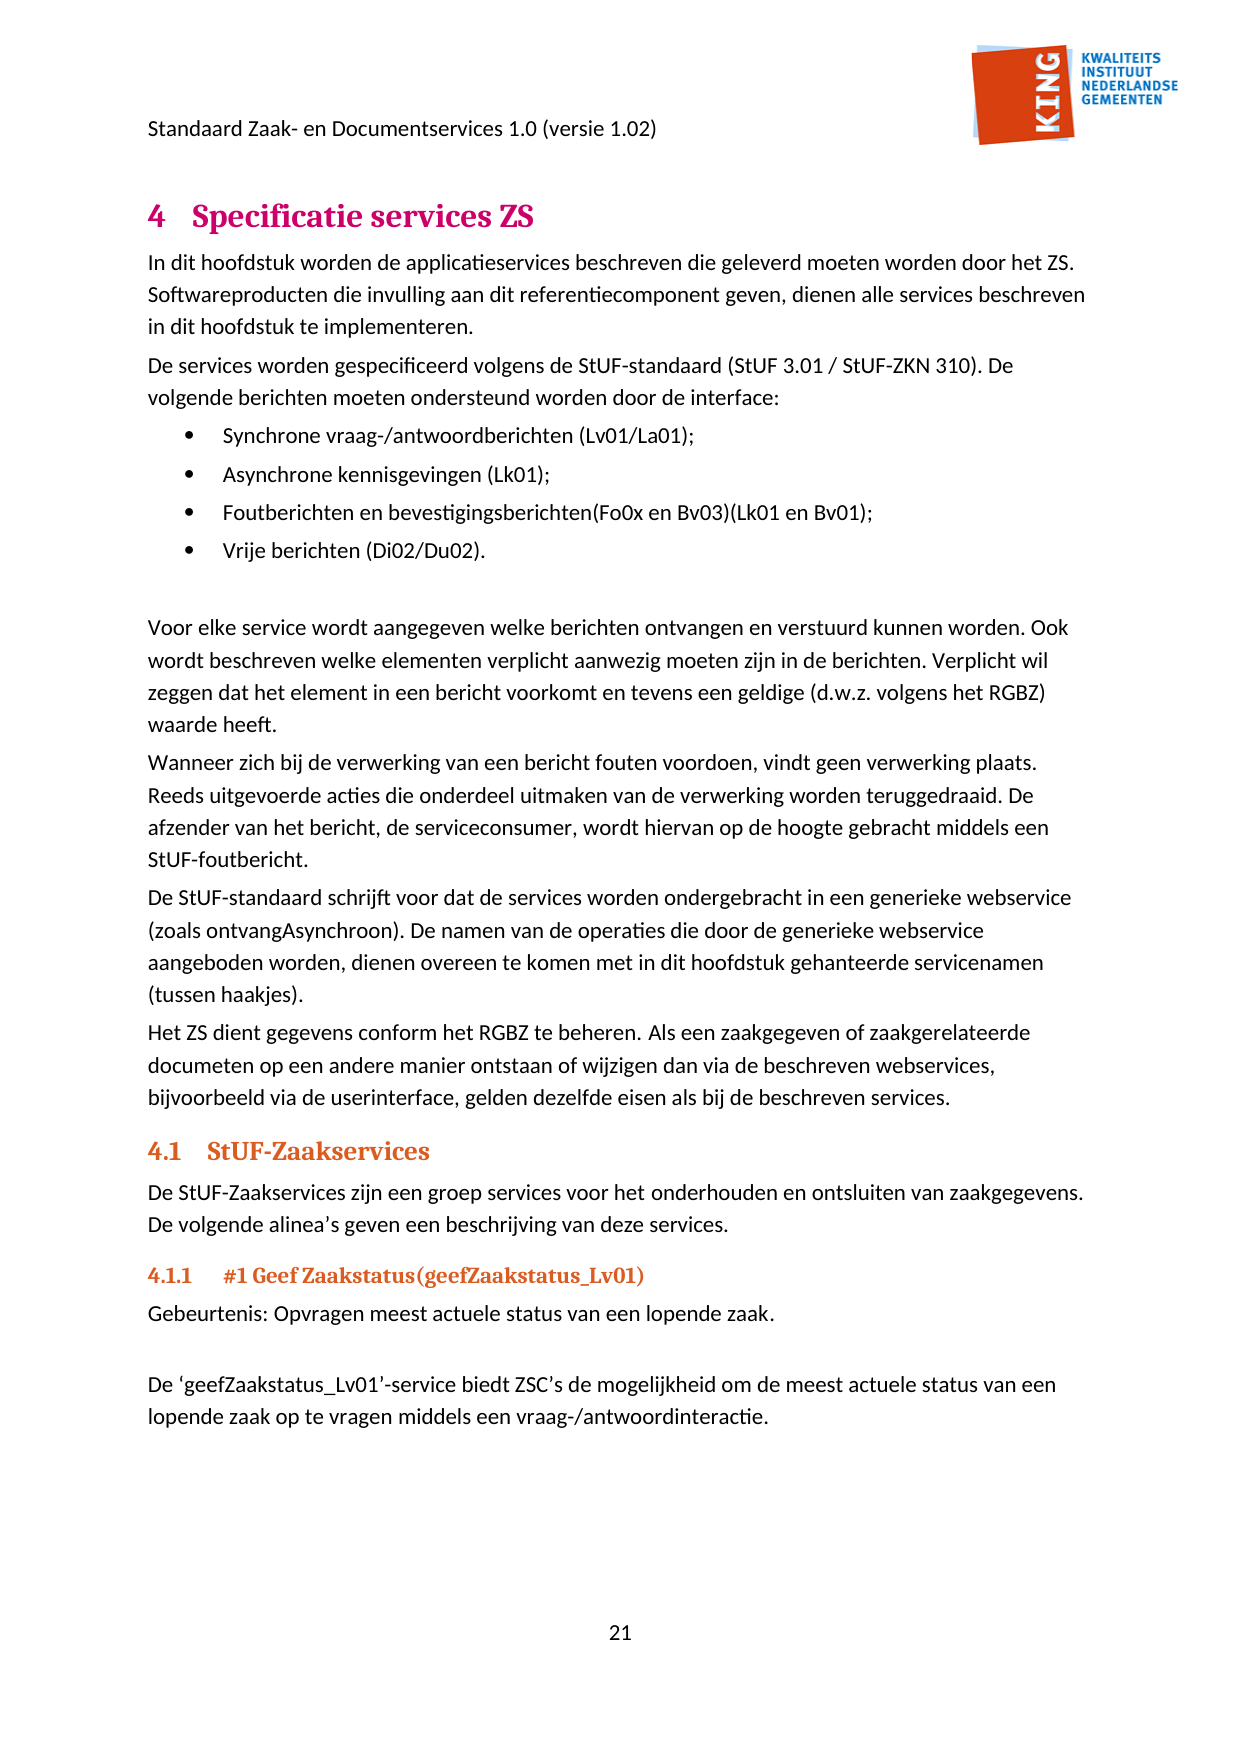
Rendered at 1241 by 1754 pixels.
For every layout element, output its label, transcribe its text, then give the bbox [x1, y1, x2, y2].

text De StUF-Zaakservices zijn een groep services voor het onderhouden en ontsluiten van zaakgegevens. De volgende alinea’s geven een beschrijving van deze services. [148, 1178, 1093, 1238]
text Wanneer zich bij de verwerking van een bericht fouten voordoen, vindt geen verwerking plaats. Reeds uitgevoerde acties die onderdeel uitmaken van de verwerking worden teruggedraaid. De afzender van het bericht, de serviceconsumer, wordt hiervan op de hoogte gebracht middels een StUF-foutbericht. [148, 748, 1093, 873]
text Het ZS dient gegevens conform het RGBZ te beheren. Als een zaakgegeven of zaakgerelateerde documeten op een andere manier ontstaan of wijzigen dan via de beschreven webservices, bijvoorbeeld via de userinterface, gelden dezelfde eisen als bij de beschreven services. [148, 1018, 1093, 1111]
subtitle #1 Geef Zaakstatus(geefZaakstatus_Lv01) [148, 1263, 1093, 1289]
picture [971, 45, 1178, 145]
text Gebeurtenis: Opvragen meest actuele status van een lopende zaak. [148, 1299, 1093, 1328]
list Vrije berichten (Di02/Du02). [185, 537, 1093, 565]
list Asynchrone kennisgevingen (Lk01); [185, 460, 1093, 488]
list Synchrone vraag-/antwoordberichten (Lv01/La01); [185, 421, 1093, 449]
list Foutberichten en bevestigingsberichten(Fo0x en Bv03)(Lk01 en Bv01); [185, 498, 1093, 526]
text De StUF-standaard schrijft voor dat de services worden ondergebracht in een generieke webservice (zoals ontvangAsynchroon). De namen van de operaties die door de generieke webservice aangeboden worden, dienen overeen te komen met in dit hoofdstuk gehanteerde servicenamen (tussen haakjes). [148, 883, 1093, 1008]
text De services worden gespecificeerd volgens de StUF-standaard (StUF 3.01 / StUF-ZKN 310). De volgende berichten moeten ondersteund worden door de interface: [148, 351, 1093, 411]
subtitle Specificatie services ZS [148, 198, 1093, 236]
text De ‘geefZaakstatus_Lv01’-service biedt ZSC’s de mogelijkheid om de meest actuele status van een lopende zaak op te vragen middels een vraag-/antwoordinteractie. [148, 1338, 1093, 1430]
text Voor elke service wordt aangegeven welke berichten ontvangen en verstuurd kunnen worden. Ook wordt beschreven welke elementen verplicht aanwezig moeten zijn in de berichten. Verplicht wil zeggen dat het element in een bericht voorkomt en tevens een geldige (d.w.z. volgens het RGBZ) waarde heeft. [148, 613, 1093, 738]
text In dit hoofdstuk worden de applicatieservices beschreven die geleverd moeten worden door het ZS. Softwareproducten die invulling aan dit referentiecomponent geven, dienen alle services beschreven in dit hoofdstuk te implementeren. [148, 248, 1093, 340]
subtitle StUF-Zaakservices [148, 1136, 1093, 1167]
